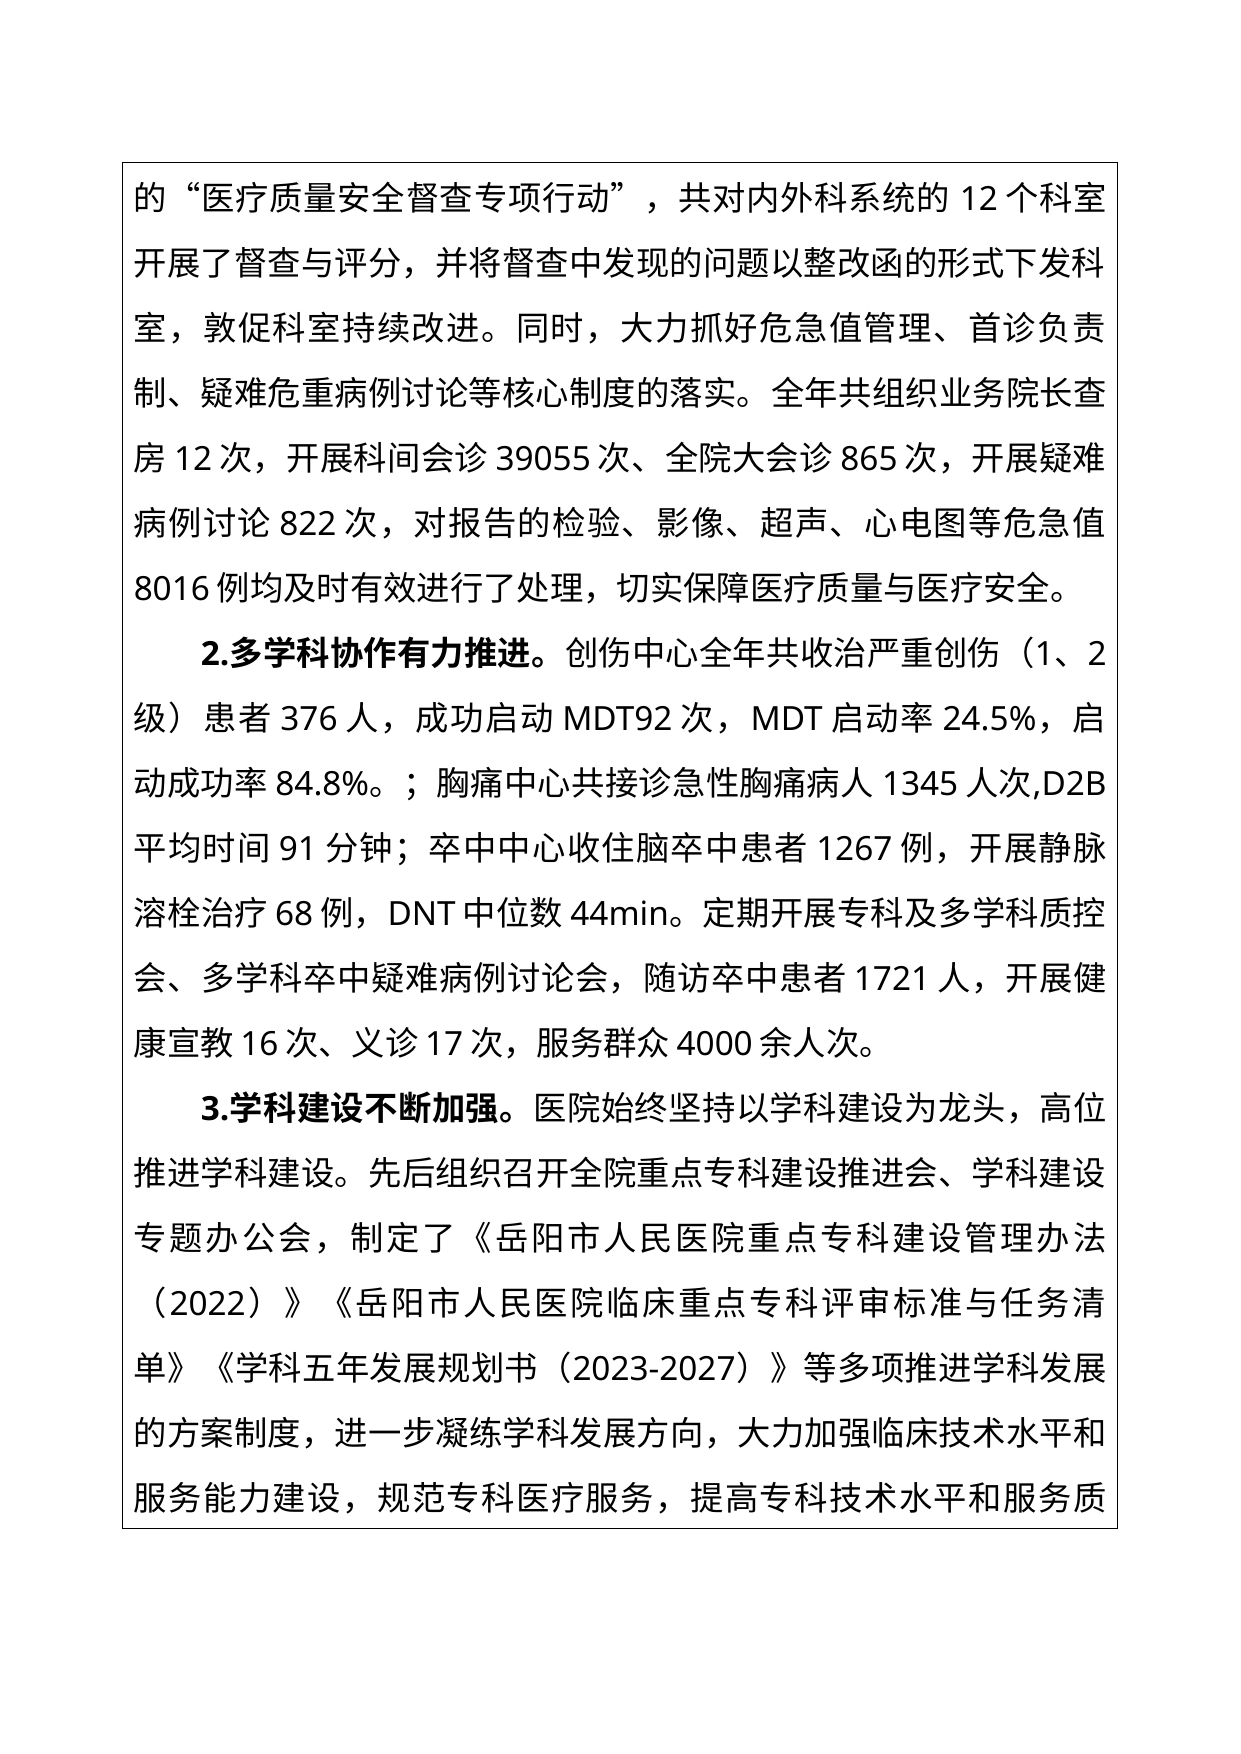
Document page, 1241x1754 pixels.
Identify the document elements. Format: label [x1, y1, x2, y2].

table_header [123, 163, 1117, 1528]
